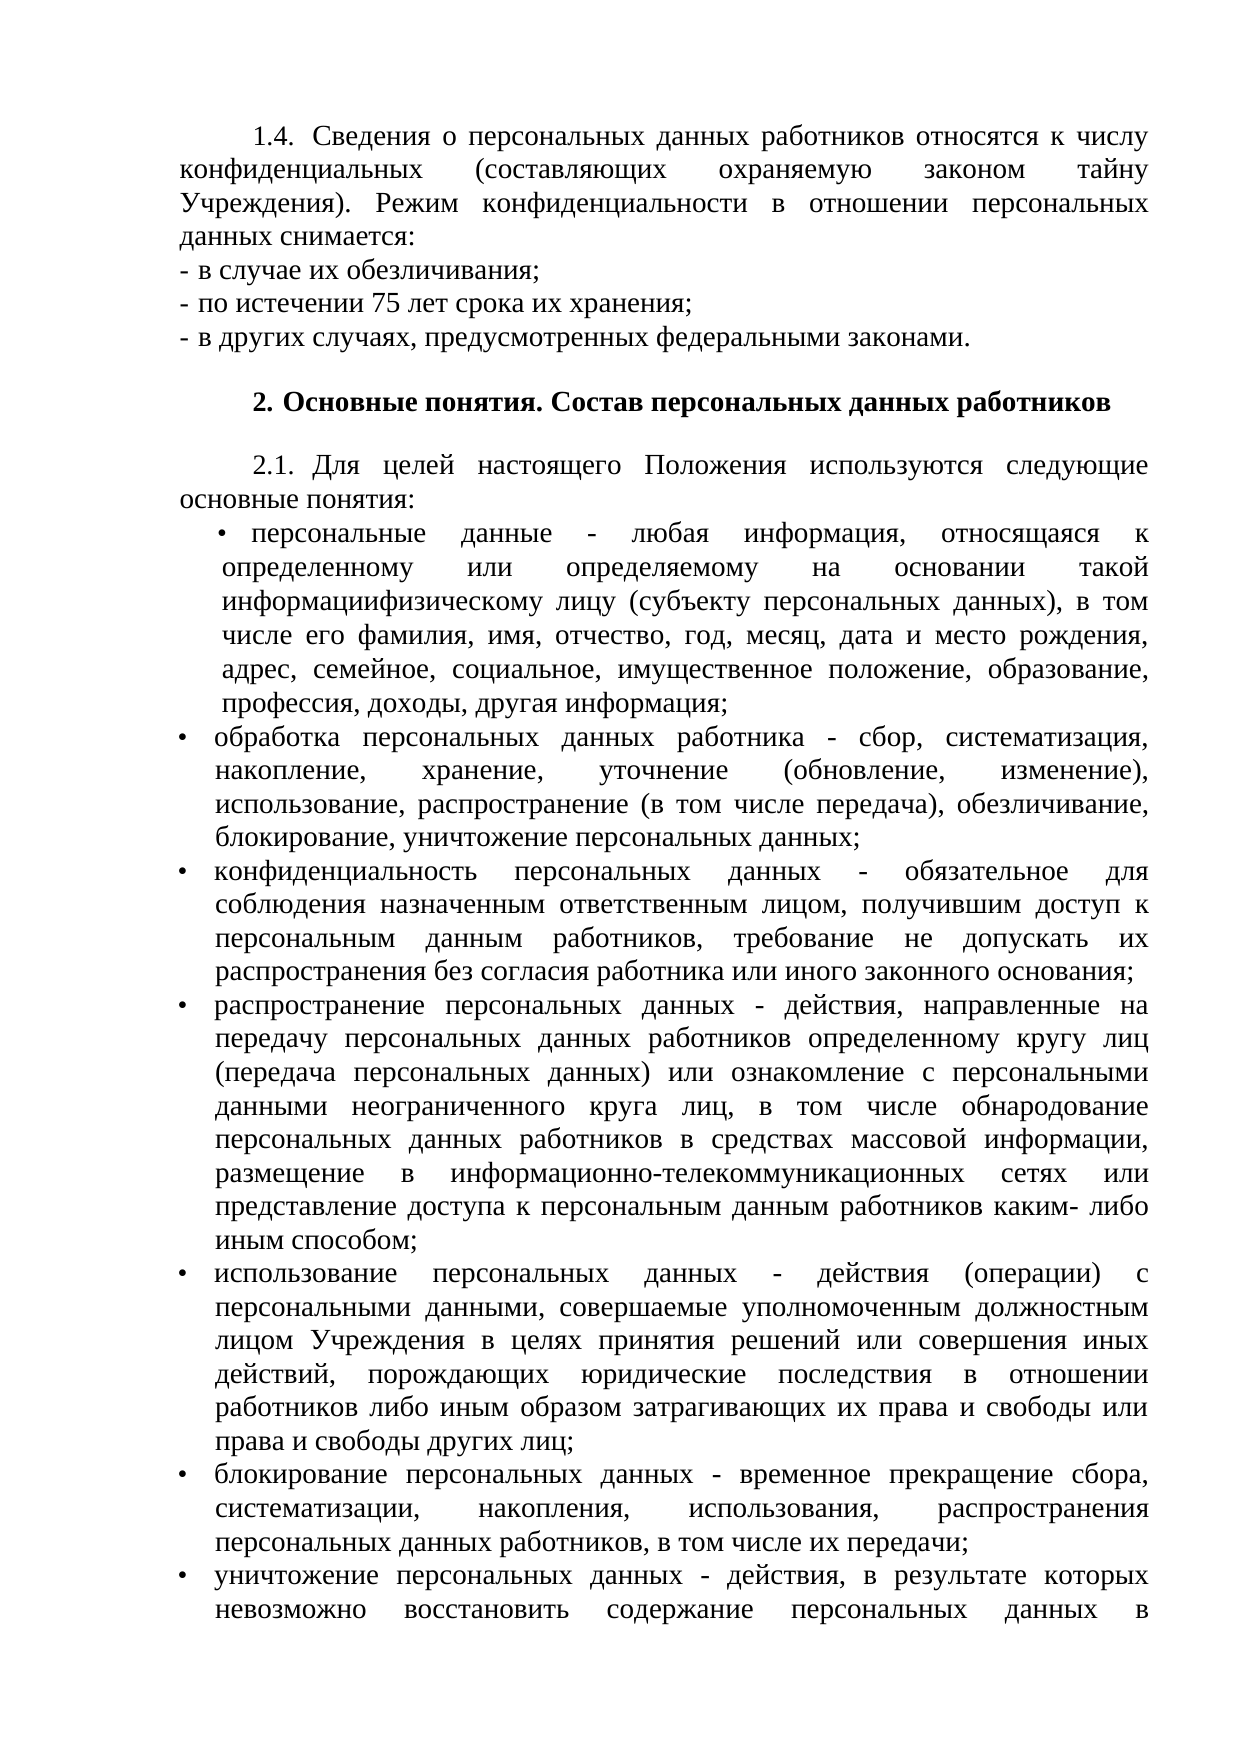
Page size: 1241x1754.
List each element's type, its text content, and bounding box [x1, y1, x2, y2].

list обработка персональных данных работника - сбор, систематизация, накопление, хранение, уточнение (обновление, изменение), использование, распространение (в том числе передача), обезличивание, блокирование, уничтожение персональных данных; [177, 719, 1149, 853]
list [177, 1558, 1149, 1625]
list Основные понятия. Состав персональных данных работников [179, 388, 1152, 417]
list использование персональных данных - действия (операции) с персональными данными, совершаемые уполномоченным должностным лицом Учреждения в целях принятия решений или совершения иных действий, порождающих юридические последствия в отношении работников либо иным образом затрагивающих их права и свободы или права и свободы других лиц; [177, 1256, 1149, 1457]
list Сведения о персональных данных работников относятся к числу конфиденциальных (составляющих охраняемую законом тайну Учреждения). Режим конфиденциальности в отношении персональных данных снимается: [179, 118, 1149, 252]
list в случае их обезличивания; [179, 252, 1152, 286]
list Для целей настоящего Положения используются следующие основные понятия: [179, 447, 1149, 515]
list по истечении 75 лет срока их хранения; [179, 286, 1152, 319]
list персональные данные - любая информация, относящаяся к определенному или определяемому на основании такой информациифизическому лицу (субъекту персональных данных), в том числе его фамилия, имя, отчество, год, месяц, дата и место рождения, адрес, семейное, социальное, имущественное положение, образование, профессия, доходы, другая информация; [217, 515, 1149, 719]
list в других случаях, предусмотренных федеральными законами. [179, 319, 1152, 353]
list конфиденциальность персональных данных - обязательное для соблюдения назначенным ответственным лицом, получившим доступ к персональным данным работников, требование не допускать их распространения без согласия работника или иного законного основания; [177, 853, 1149, 987]
list блокирование персональных данных - временное прекращение сбора, систематизации, накопления, использования, распространения персональных данных работников, в том числе их передачи; [177, 1457, 1149, 1558]
list распространение персональных данных - действия, направленные на передачу персональных данных работников определенному кругу лиц (передача персональных данных) или ознакомление с персональными данными неограниченного круга лиц, в том числе обнародование персональных данных работников в средствах массовой информации, размещение в информационно-телекоммуникационных сетях или представление доступа к персональным данным работников каким- либо иным способом; [177, 987, 1149, 1256]
